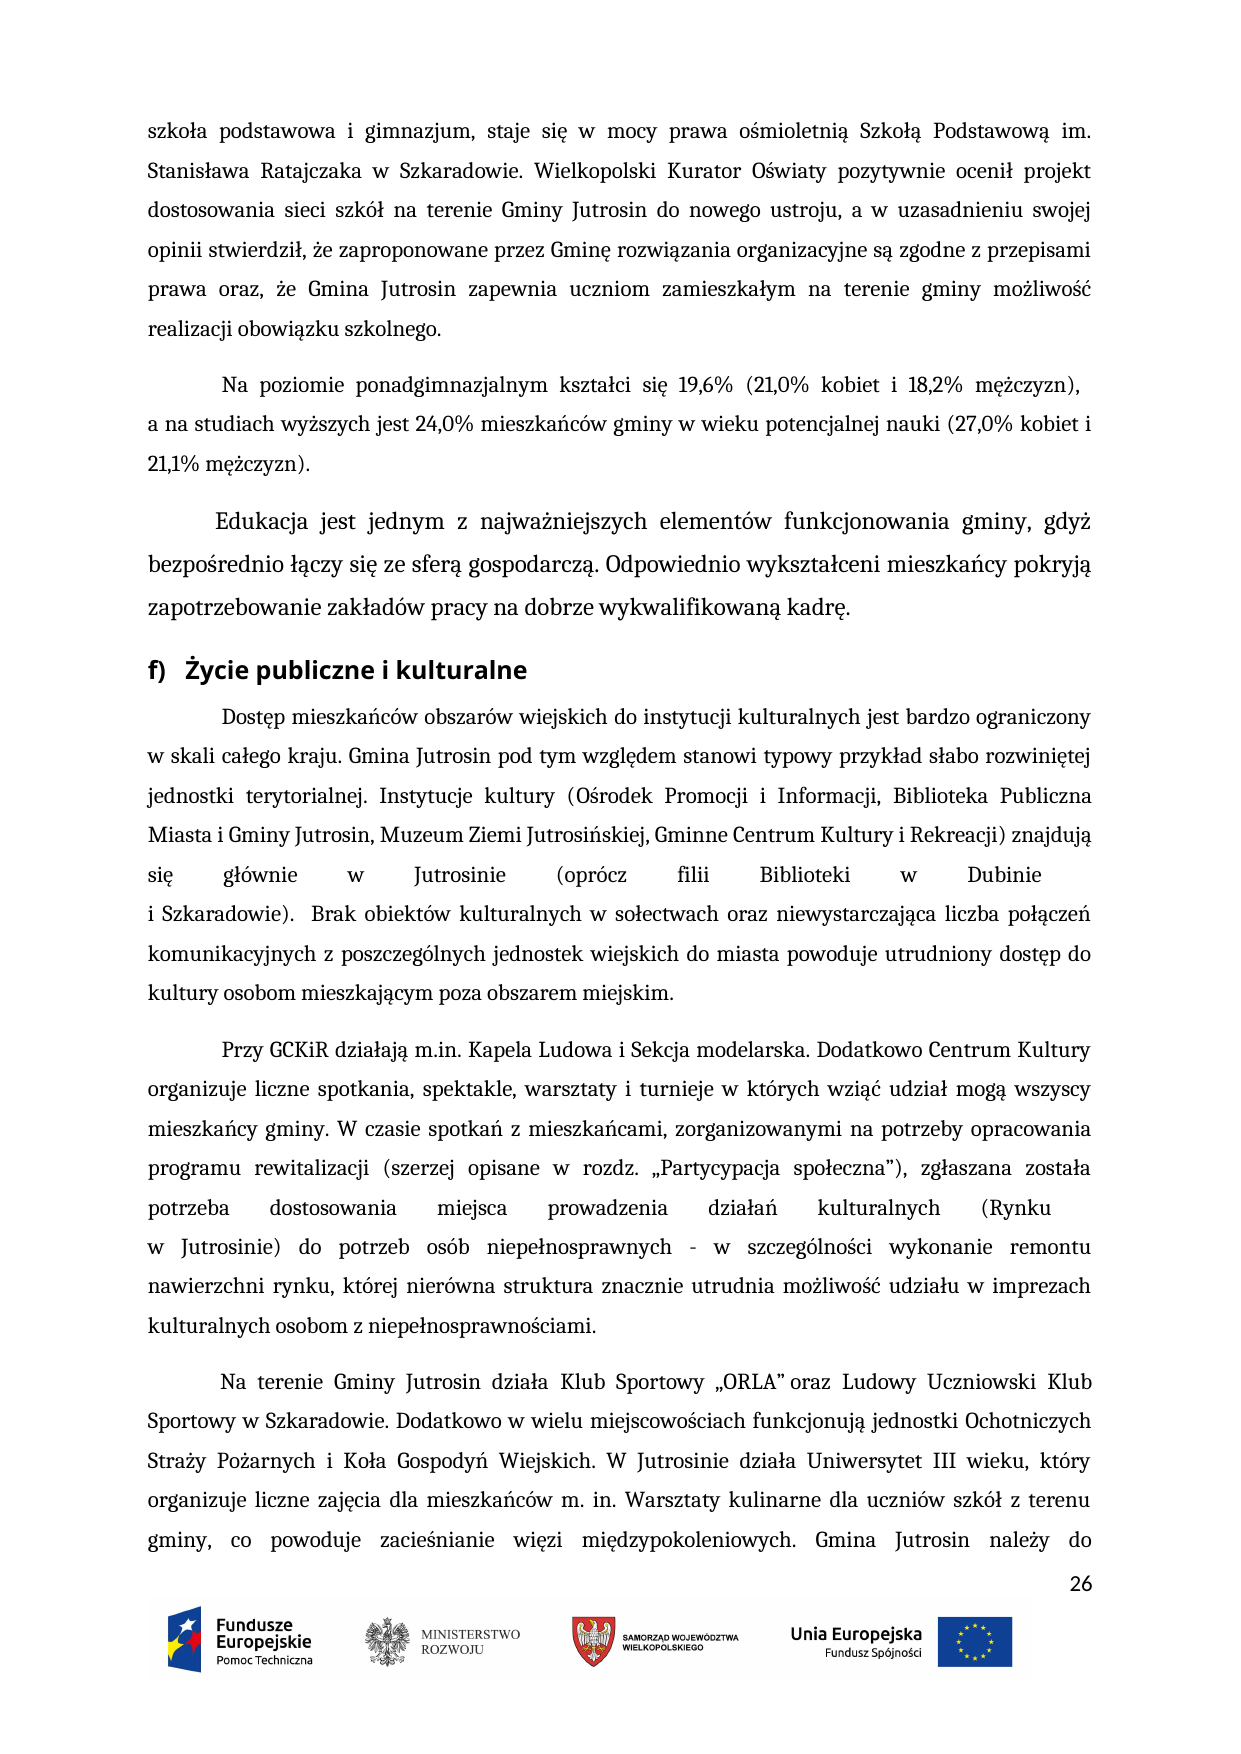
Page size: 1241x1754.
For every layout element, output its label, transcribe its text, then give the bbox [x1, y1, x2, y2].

text Dostęp mieszkańców obszarów wiejskich do instytucji kulturalnych jest bardzo ograniczony w skali całego kraju. Gmina Jutrosin pod tym względem stanowi typowy przykład słabo rozwiniętej jednostki terytorialnej. Instytucje kultury (Ośrodek Promocji i Informacji, Biblioteka Publiczna Miasta i Gminy Jutrosin, Muzeum Ziemi Jutrosińskiej, Gminne Centrum Kultury i Rekreacji) znajdują się głównie w Jutrosinie (oprócz filii Biblioteki w Dubinie i Szkaradowie). Brak obiektów kulturalnych w sołectwach oraz niewystarczająca liczba połączeń komunikacyjnych z poszczególnych jednostek wiejskich do miasta powoduje utrudniony dostęp do kultury osobom mieszkającym poza obszarem miejskim. [148, 704, 1092, 1007]
picture [147, 1597, 1033, 1681]
text Na poziomie ponadgimnazjalnym kształci się 19,6% (21,0% kobiet i 18,2% mężczyzn), a na studiach wyższych jest 24,0% mieszkańców gminy w wieku potencjalnej nauki (27,0% kobiet i 21,1% mężczyzn). [148, 372, 1092, 477]
subtitle Życie publiczne i kulturalne [148, 653, 1092, 687]
text Edukacja jest jednym z najważniejszych elementów funkcjonowania gminy, gdyż bezpośrednio łączy się ze sferą gospodarczą. Odpowiednio wykształceni mieszkańcy pokryją zapotrzebowanie zakładów pracy na dobrze wykwalifikowaną kadrę. [148, 507, 1092, 622]
text Przy GCKiR działają m.in. Kapela Ludowa i Sekcja modelarska. Dodatkowo Centrum Kultury organizuje liczne spotkania, spektakle, warsztaty i turnieje w których wziąć udział mogą wszyscy mieszkańcy gminy. W czasie spotkań z mieszkańcami, zorganizowanymi na potrzeby opracowania programu rewitalizacji (szerzej opisane w rozdz. „Partycypacja społeczna”), zgłaszana została potrzeba dostosowania miejsca prowadzenia działań kulturalnych (Rynku w Jutrosinie) do potrzeb osób niepełnosprawnych - w szczególności wykonanie remontu nawierzchni rynku, której nierówna struktura znacznie utrudnia możliwość udziału w imprezach kulturalnych osobom z niepełnosprawnościami. [148, 1036, 1092, 1339]
